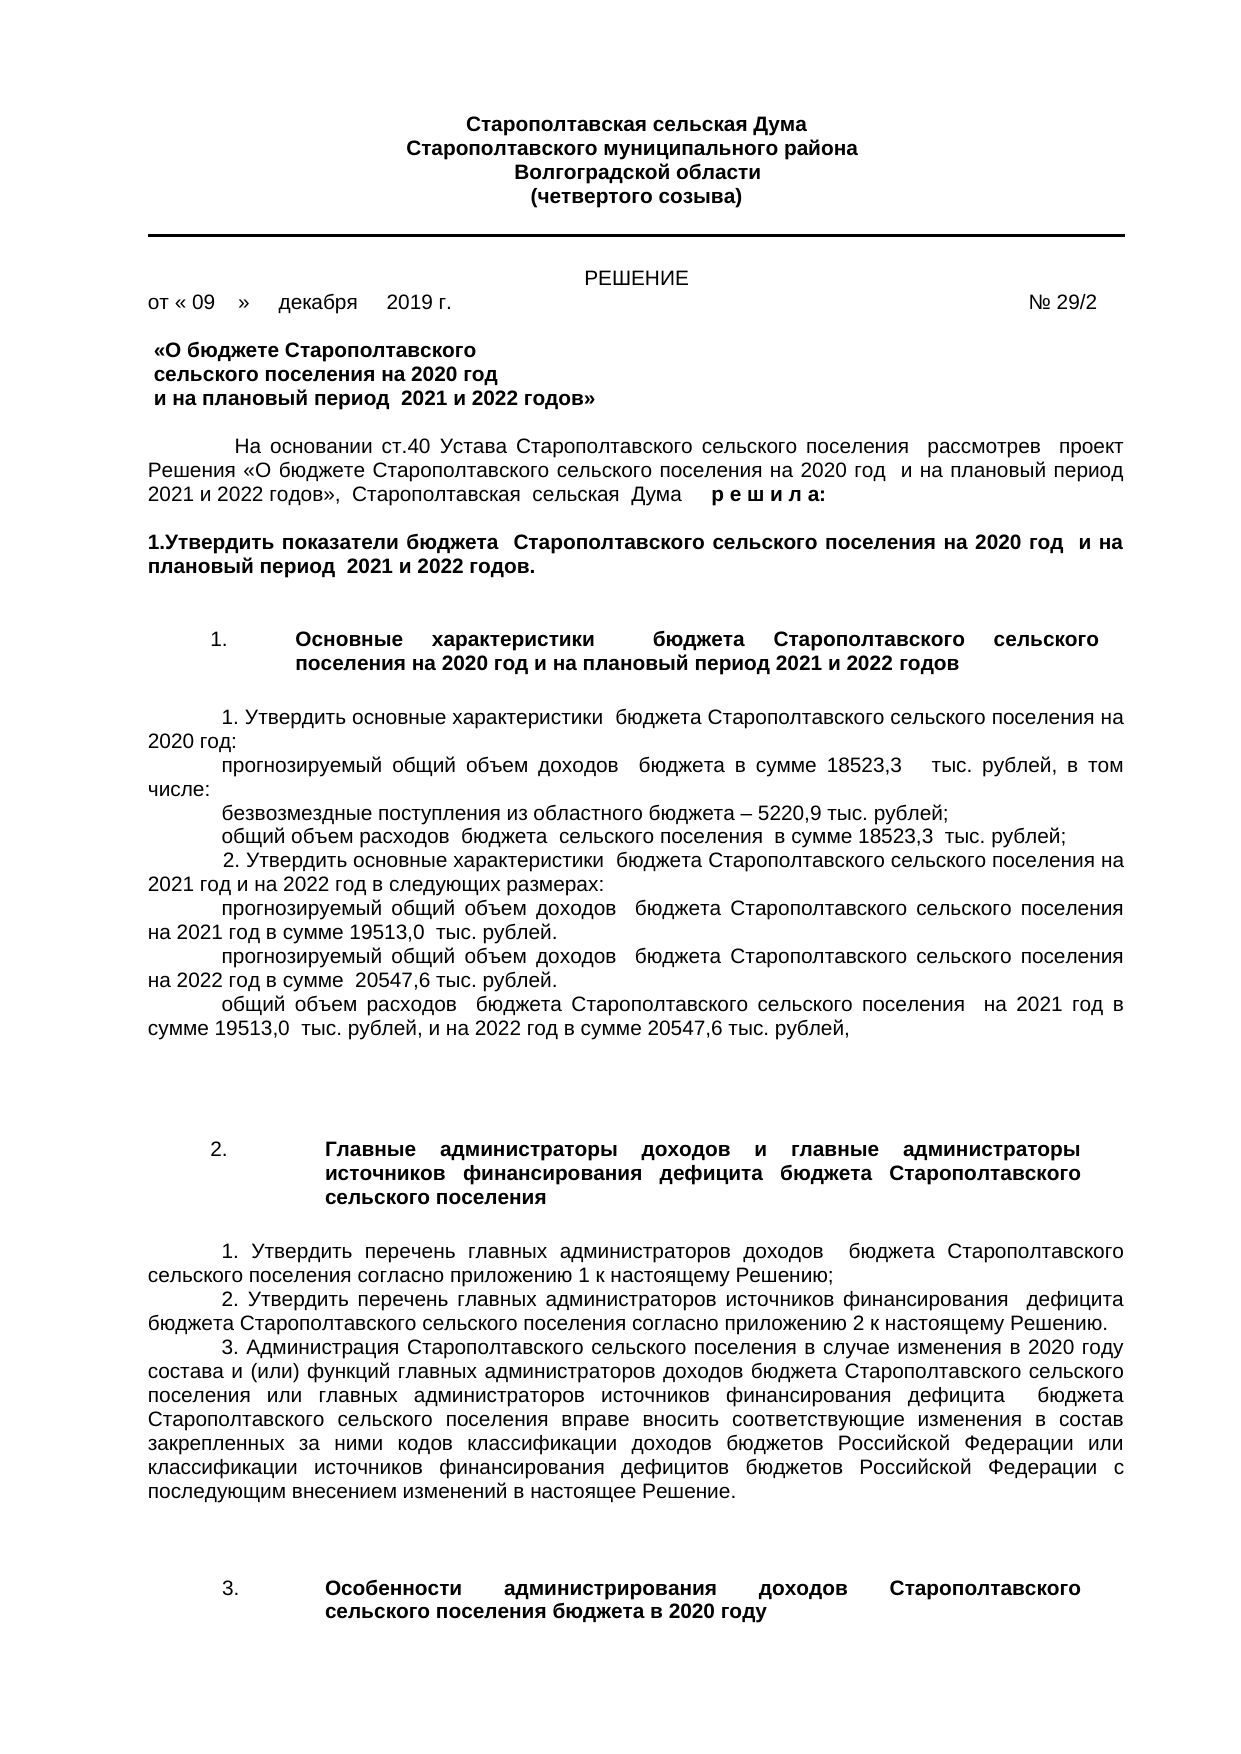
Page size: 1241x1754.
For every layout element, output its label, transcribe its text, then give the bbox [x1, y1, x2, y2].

table_header 1. [125, 601, 284, 681]
list 2. Утвердить основные характеристики бюджета Старополтавского сельского поселения на 2021 год и на 2022 год в следующих размерах: [148, 848, 1125, 896]
text прогнозируемый общий объем доходов бюджета Старополтавского сельского поселения на 2021 год в сумме 19513,0 тыс. рублей. [148, 896, 1125, 944]
text На основании ст.40 Устава Старополтавского сельского поселения рассмотрев проект Решения «О бюджете Старополтавского сельского поселения на 2020 год и на плановый период 2021 и 2022 годов», Старополтавская сельская Дума р е ш и л а: [148, 434, 1125, 506]
table_header 3. [125, 1550, 313, 1629]
text общий объем расходов бюджета сельского поселения в сумме 18523,3 тыс. рублей; [148, 824, 1125, 848]
list Старополтавская сельская Дума [148, 112, 1125, 136]
table_header Особенности администрирования доходов Старополтавского сельского поселения бюджета в 2020 году [314, 1550, 1093, 1629]
text от « 09 » декабря 2019 г. № 29/2 [148, 290, 1125, 314]
text (четвертого созыва) [148, 184, 1125, 208]
text 2. Утвердить перечень главных администраторов источников финансирования дефицита бюджета Старополтавского сельского поселения согласно приложению 2 к настоящему Решению. [148, 1287, 1125, 1335]
text общий объем расходов бюджета Старополтавского сельского поселения на 2021 год в сумме 19513,0 тыс. рублей, и на 2022 год в сумме 20547,6 тыс. рублей, [148, 992, 1125, 1040]
table_header Основные характеристики бюджета Старополтавского сельского поселения на 2020 год и на плановый период 2021 и 2022 годов [284, 601, 1111, 681]
table_header 2. [125, 1112, 313, 1215]
list Волгоградской области [485, 160, 1125, 184]
text сельского поселения на 2020 год [148, 362, 1125, 386]
list 1. Утвердить основные характеристики бюджета Старополтавского сельского поселения на 2020 год: [148, 704, 1125, 752]
text 1. Утвердить перечень главных администраторов доходов бюджета Старополтавского сельского поселения согласно приложению 1 к настоящему Решению; [148, 1239, 1125, 1287]
text 3. Администрация Старополтавского сельского поселения в случае изменения в 2020 году состава и (или) функций главных администраторов доходов бюджета Старополтавского сельского поселения или главных администраторов источников финансирования дефицита бюджета Старополтавского сельского поселения вправе вносить соответствующие изменения в состав закрепленных за ними кодов классификации доходов бюджетов Российской Федерации или классификации источников финансирования дефицитов бюджетов Российской Федерации с последующим внесением изменений в настоящее Решение. [148, 1335, 1125, 1502]
text 1.Утвердить показатели бюджета Старополтавского сельского поселения на 2020 год и на плановый период 2021 и 2022 годов. [148, 529, 1125, 577]
list Старополтавского муниципального района [354, 136, 1125, 160]
text и на плановый период 2021 и 2022 годов» [148, 386, 1125, 410]
list РЕШЕНИЕ [148, 266, 1125, 290]
text безвозмездные поступления из областного бюджета – 5220,9 тыс. рублей; [148, 800, 1125, 824]
text «О бюджете Старополтавского [148, 338, 1125, 362]
table_header Главные администраторы доходов и главные администраторы источников финансирования дефицита бюджета Старополтавского сельского поселения [314, 1112, 1093, 1215]
text прогнозируемый общий объем доходов бюджета Старополтавского сельского поселения на 2022 год в сумме 20547,6 тыс. рублей. [148, 944, 1125, 992]
text прогнозируемый общий объем доходов бюджета в сумме 18523,3 тыс. рублей, в том числе: [148, 752, 1125, 800]
